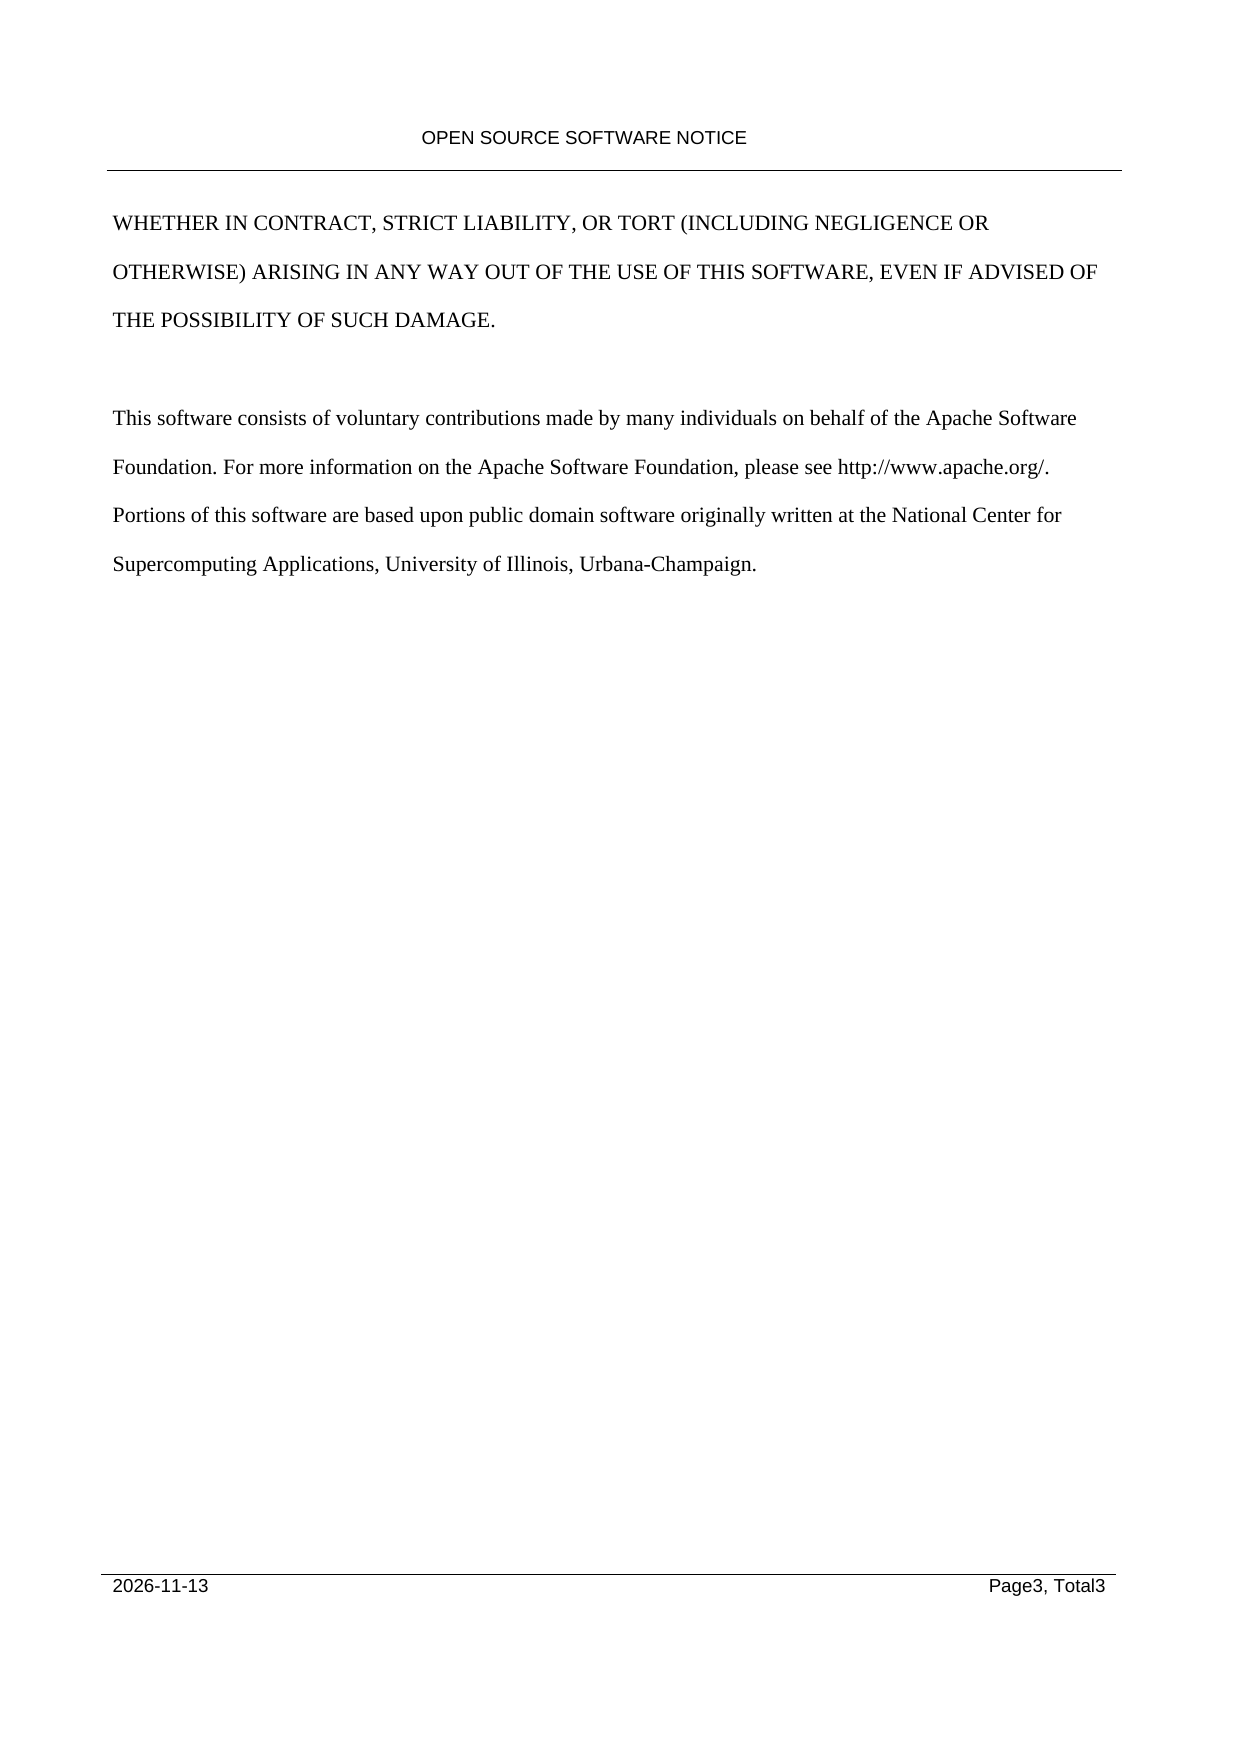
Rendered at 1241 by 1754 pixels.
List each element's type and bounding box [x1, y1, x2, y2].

text [112, 206, 1128, 580]
